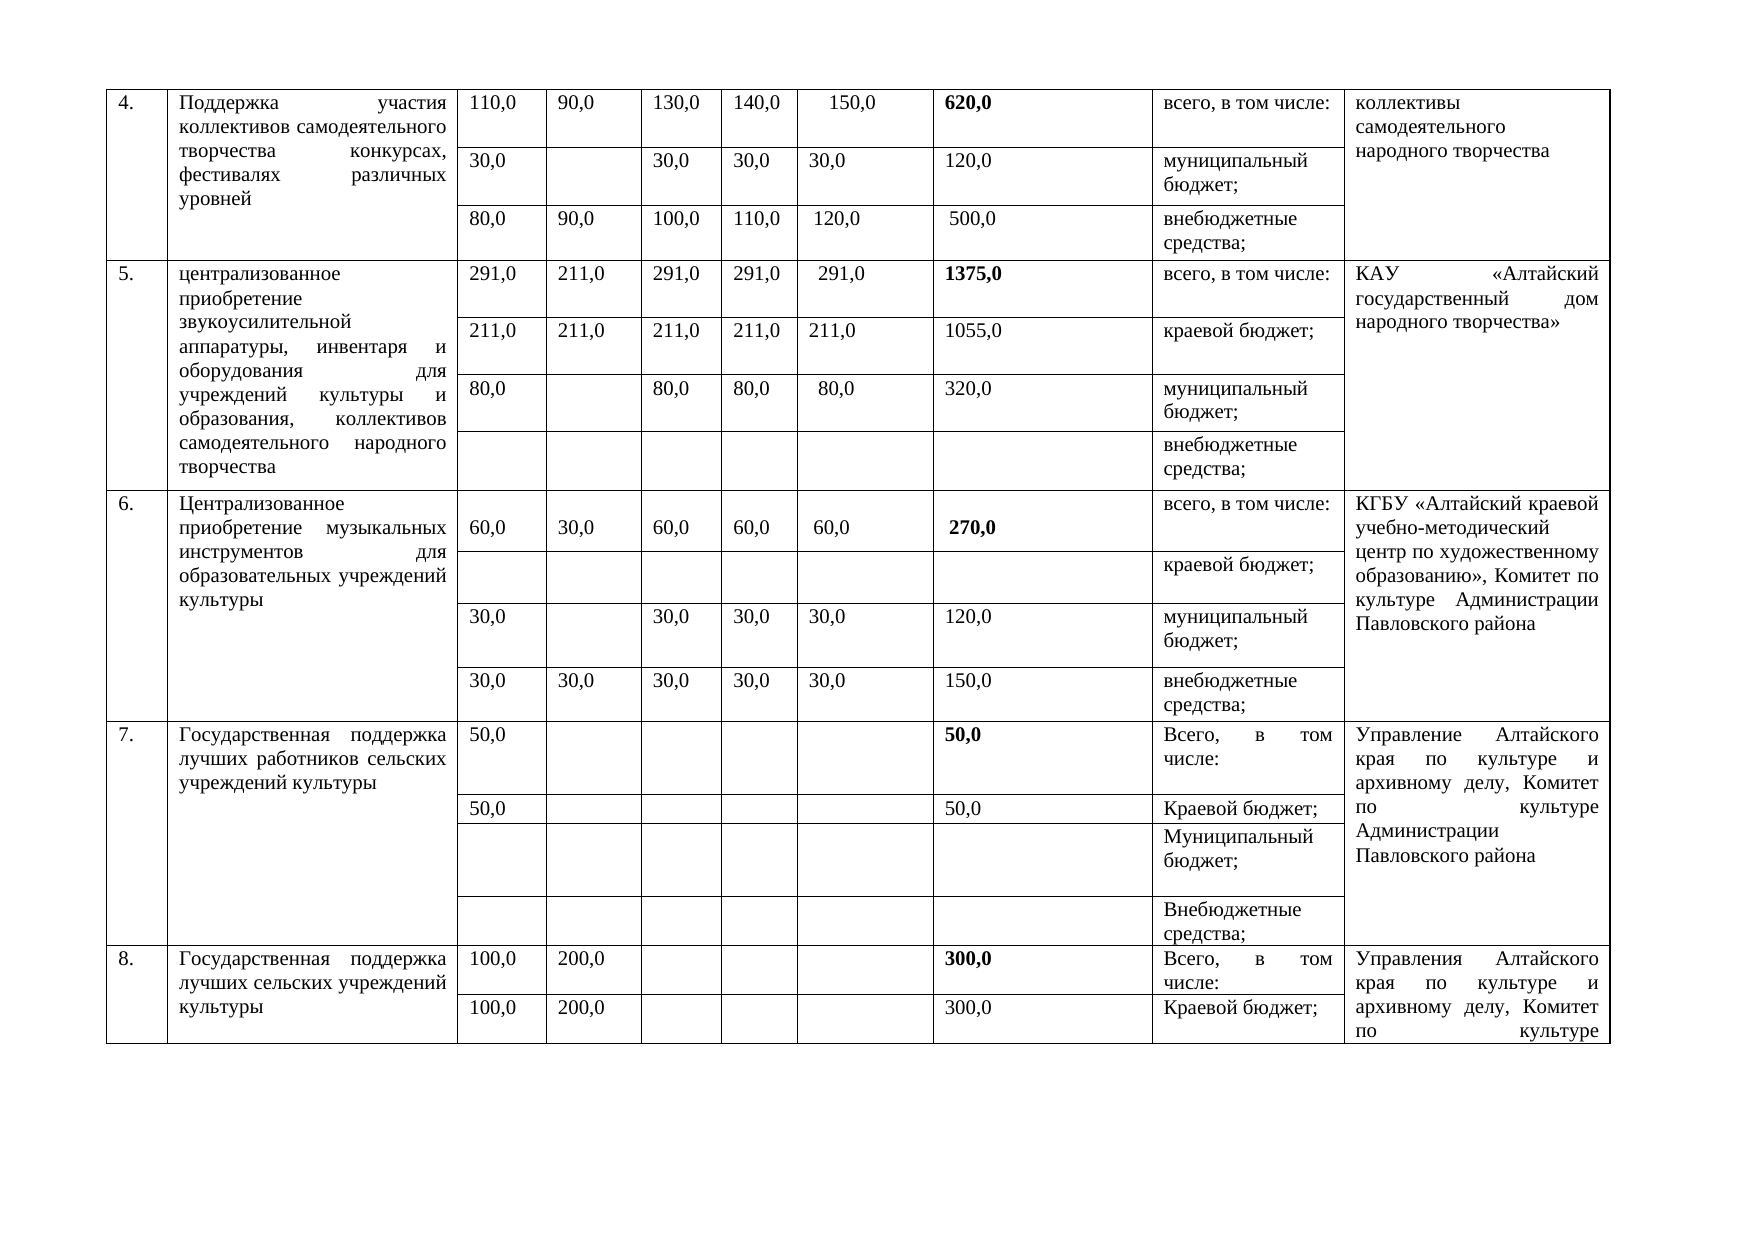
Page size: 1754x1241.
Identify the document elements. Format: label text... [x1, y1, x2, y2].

table_cell [547, 897, 641, 945]
table_cell Краевой бюджет; [1153, 795, 1344, 822]
table_cell Управление Алтайского края по культуре и архивному делу, Комитет по культуре Администрации Павловского района [1345, 722, 1609, 945]
table_cell [934, 824, 1152, 896]
table_cell 30,0 [722, 604, 797, 667]
table_cell муниципальный бюджет; [1153, 604, 1344, 667]
table_cell всего, в том числе: [1153, 90, 1344, 147]
table_cell [642, 824, 721, 896]
table_cell [458, 552, 546, 603]
table_cell КАУ «Алтайский государственный дом народного творчества» [1345, 261, 1609, 490]
table_cell [934, 432, 1152, 490]
table_cell 130,0 [642, 90, 721, 147]
table_cell 100,0 [458, 995, 546, 1043]
table_cell 110,0 [722, 206, 797, 260]
table_cell 50,0 [934, 722, 1152, 794]
table_cell 120,0 [934, 604, 1152, 667]
table_cell 211,0 [547, 318, 641, 374]
table_cell 30,0 [798, 668, 933, 721]
table_cell 80,0 [458, 206, 546, 260]
table_cell 200,0 [547, 946, 641, 994]
table_cell 150,0 [798, 90, 933, 147]
table_cell Всего, в том числе: [1153, 722, 1344, 794]
table_cell 211,0 [547, 261, 641, 317]
table_cell [798, 795, 933, 822]
table_cell 30,0 [722, 148, 797, 205]
table_cell 211,0 [458, 318, 546, 374]
table_cell 50,0 [458, 722, 546, 794]
table_cell 30,0 [642, 604, 721, 667]
table_cell 291,0 [722, 261, 797, 317]
table_cell 60,0 [722, 491, 797, 551]
table_cell 140,0 [722, 90, 797, 147]
table_cell [934, 552, 1152, 603]
table_cell 8. [107, 946, 167, 1043]
table_cell 320,0 [934, 375, 1152, 431]
table_cell [722, 432, 797, 490]
table_cell 30,0 [798, 148, 933, 205]
table_cell [722, 946, 797, 994]
table_cell [642, 795, 721, 822]
table_cell 30,0 [547, 668, 641, 721]
table_cell [722, 722, 797, 794]
table_cell [722, 897, 797, 945]
table_cell Краевой бюджет; [1153, 995, 1344, 1043]
table_cell [107, 491, 167, 721]
table_cell [722, 824, 797, 896]
table_cell КГБУ «Алтайский краевой учебно-методический центр по художественному образованию», Комитет по культуре Администрации Павловского района [1345, 491, 1609, 721]
table_cell краевой бюджет; [1153, 318, 1344, 374]
table_cell 30,0 [547, 491, 641, 551]
table_cell [722, 552, 797, 603]
table_cell [547, 432, 641, 490]
table_cell 120,0 [798, 206, 933, 260]
table_cell [798, 995, 933, 1043]
table_cell 150,0 [934, 668, 1152, 721]
table_cell Государственная поддержка лучших сельских учреждений культуры [168, 946, 457, 1043]
table_cell 211,0 [642, 318, 721, 374]
table_cell [547, 604, 641, 667]
table_cell внебюджетные средства; [1153, 432, 1344, 490]
table_cell 110,0 [458, 90, 546, 147]
table_cell [722, 995, 797, 1043]
table_cell 60,0 [458, 491, 546, 551]
table_cell [547, 375, 641, 431]
table_cell 270,0 [934, 491, 1152, 551]
table_cell 291,0 [458, 261, 546, 317]
table_cell [798, 722, 933, 794]
table_cell краевой бюджет; [1153, 552, 1344, 603]
table_cell 60,0 [798, 491, 933, 551]
table_cell [458, 824, 546, 896]
table_cell Государственная поддержка лучших работников сельских учреждений культуры [168, 722, 457, 945]
table_cell 500,0 [934, 206, 1152, 260]
table_cell [798, 552, 933, 603]
table_cell 30,0 [642, 148, 721, 205]
table_cell 30,0 [798, 604, 933, 667]
table_cell 291,0 [642, 261, 721, 317]
table_cell 50,0 [458, 795, 546, 822]
table_cell [722, 795, 797, 822]
table_cell Централизованное приобретение музыкальных инструментов для образовательных учреждений культуры [168, 491, 457, 721]
table_cell централизованное приобретение звукоусилительной аппаратуры, инвентаря и оборудования для учреждений культуры и образования, коллективов самодеятельного народного творчества [168, 261, 457, 490]
table_cell 30,0 [722, 668, 797, 721]
table_cell 60,0 [642, 491, 721, 551]
table_cell 30,0 [458, 148, 546, 205]
table_cell Муниципальный бюджет; [1153, 824, 1344, 896]
table_cell внебюджетные средства; [1153, 206, 1344, 260]
table_cell [642, 552, 721, 603]
table_cell [458, 897, 546, 945]
table_cell 90,0 [547, 90, 641, 147]
table_cell [107, 261, 167, 490]
table_cell 1055,0 [934, 318, 1152, 374]
table_cell Внебюджетные средства; [1153, 897, 1344, 945]
table_cell 1375,0 [934, 261, 1152, 317]
table_cell [547, 722, 641, 794]
table_cell 80,0 [722, 375, 797, 431]
table_cell 120,0 [934, 148, 1152, 205]
table_cell внебюджетные средства; [1153, 668, 1344, 721]
table_cell [798, 897, 933, 945]
table_cell [798, 432, 933, 490]
table_cell 100,0 [458, 946, 546, 994]
table_cell [458, 432, 546, 490]
table_cell [642, 946, 721, 994]
table_cell коллективы самодеятельного народного творчества [1345, 90, 1609, 260]
table_cell 90,0 [547, 206, 641, 260]
table_cell [547, 148, 641, 205]
table_cell 50,0 [934, 795, 1152, 822]
table_cell Управления Алтайского края по культуре и архивному делу, Комитет по культуре Администрации Павловского района Алтайского края. [1345, 946, 1609, 1043]
table_cell [642, 432, 721, 490]
table_cell всего, в том числе: [1153, 261, 1344, 317]
table_cell 100,0 [642, 206, 721, 260]
table_cell [934, 897, 1152, 945]
table_cell [798, 824, 933, 896]
table_cell 7. [107, 722, 167, 945]
table_cell 30,0 [458, 668, 546, 721]
table_cell 620,0 [934, 90, 1152, 147]
table_cell [547, 552, 641, 603]
table_cell [547, 824, 641, 896]
table_cell муниципальный бюджет; [1153, 375, 1344, 431]
table_cell 300,0 [934, 946, 1152, 994]
table_cell [642, 722, 721, 794]
table_cell 211,0 [722, 318, 797, 374]
table_cell 80,0 [798, 375, 933, 431]
table_cell Поддержка участия коллективов самодеятельного творчества конкурсах, фестивалях различных уровней [168, 90, 457, 260]
table_cell муниципальный бюджет; [1153, 148, 1344, 205]
table_cell 200,0 [547, 995, 641, 1043]
table_cell [798, 946, 933, 994]
table_cell [642, 897, 721, 945]
table_cell [642, 995, 721, 1043]
table_cell 80,0 [642, 375, 721, 431]
table_cell [107, 90, 167, 260]
table_cell 291,0 [798, 261, 933, 317]
table_cell [547, 795, 641, 822]
table_cell 80,0 [458, 375, 546, 431]
table_cell 30,0 [458, 604, 546, 667]
table_cell всего, в том числе: [1153, 491, 1344, 551]
table_cell Всего, в том числе: [1153, 946, 1344, 994]
table_cell 300,0 [934, 995, 1152, 1043]
table_cell 211,0 [798, 318, 933, 374]
table_cell 30,0 [642, 668, 721, 721]
